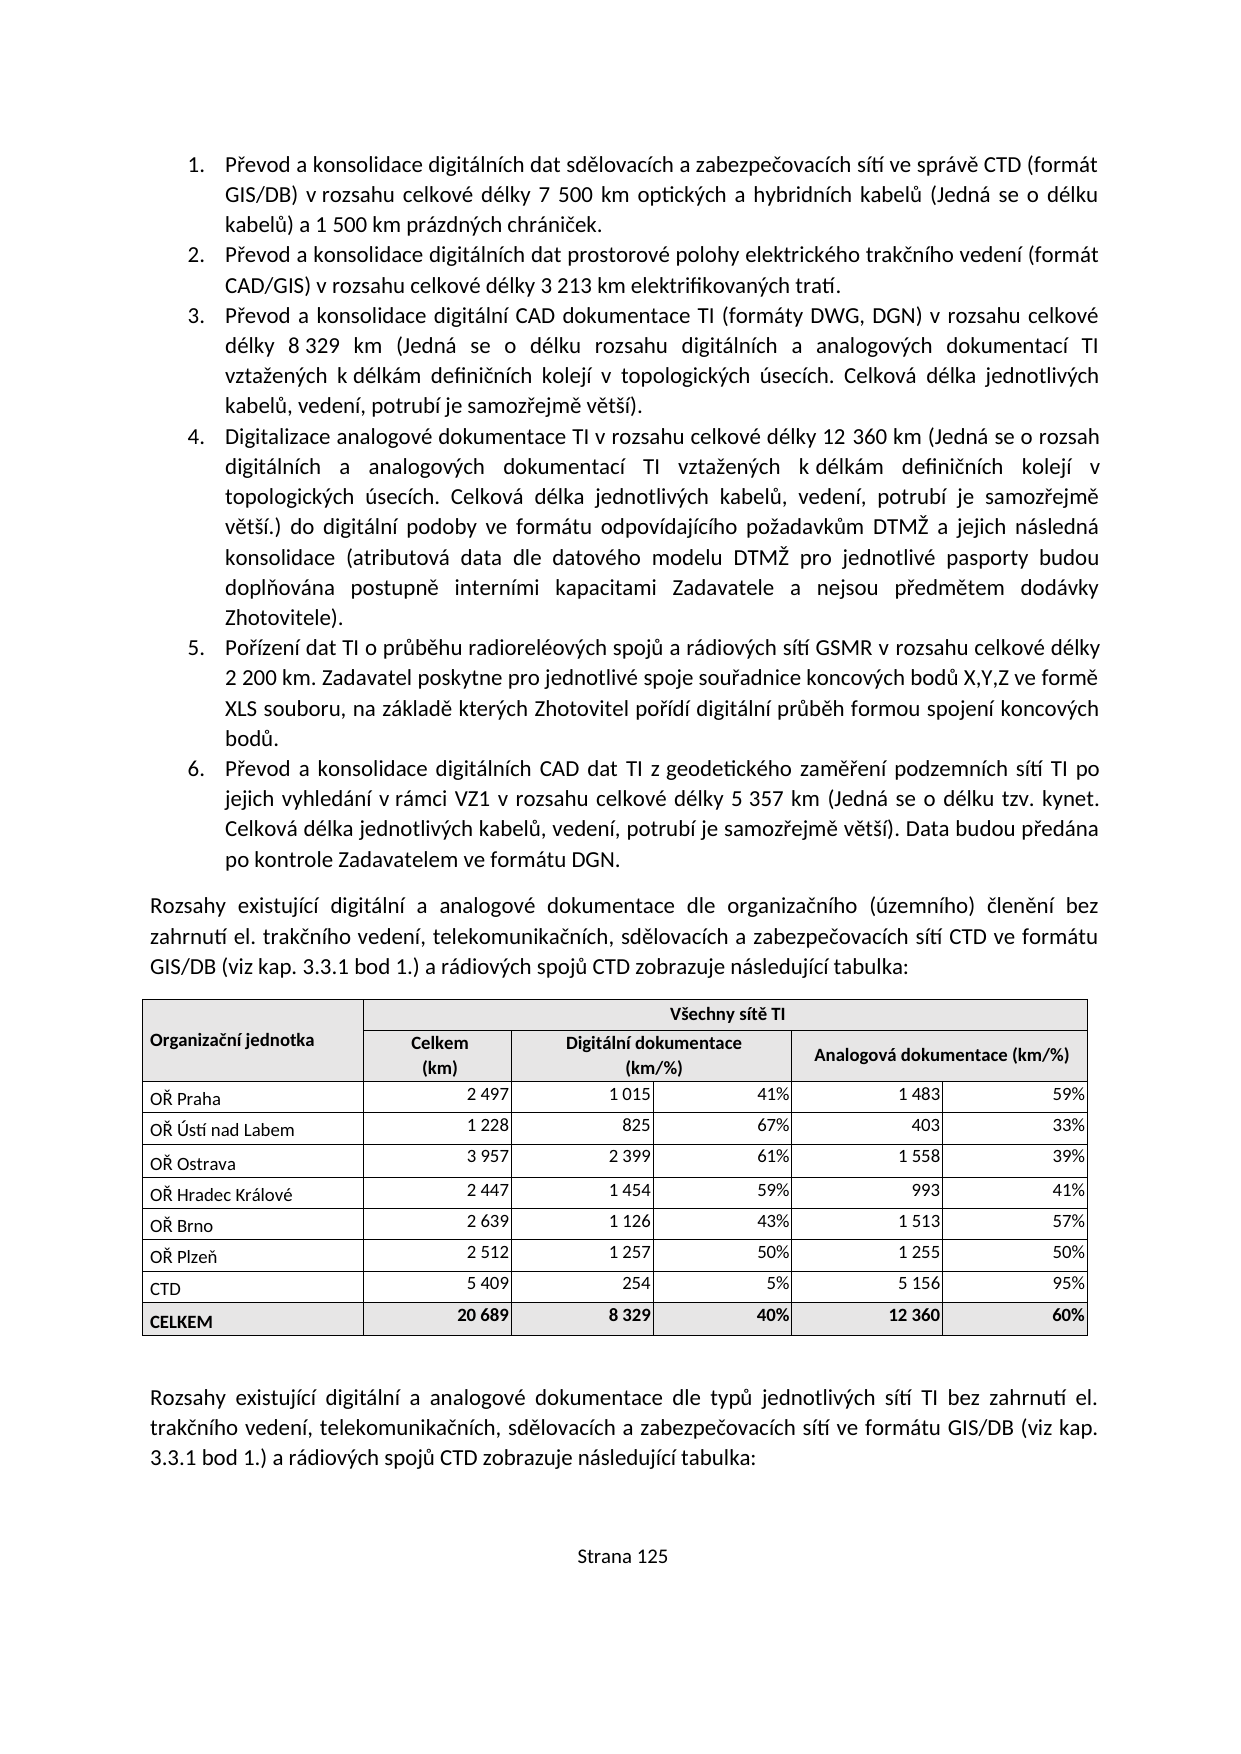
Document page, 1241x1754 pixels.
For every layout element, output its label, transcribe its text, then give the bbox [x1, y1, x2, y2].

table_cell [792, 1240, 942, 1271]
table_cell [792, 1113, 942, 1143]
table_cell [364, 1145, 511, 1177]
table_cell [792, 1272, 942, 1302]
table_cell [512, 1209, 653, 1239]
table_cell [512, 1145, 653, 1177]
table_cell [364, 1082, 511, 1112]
list Pořízení dat TI o průběhu radioreléových spojů a rádiových sítí GSMR v rozsahu celkové délky 2 200 km. Zadavatel poskytne pro jednotlivé spoje souřadnice koncových bodů X,Y,Z ve formě XLS souboru, na základě kterých Zhotovitel pořídí digitální průběh formou spojení koncových bodů. [187, 633, 1100, 752]
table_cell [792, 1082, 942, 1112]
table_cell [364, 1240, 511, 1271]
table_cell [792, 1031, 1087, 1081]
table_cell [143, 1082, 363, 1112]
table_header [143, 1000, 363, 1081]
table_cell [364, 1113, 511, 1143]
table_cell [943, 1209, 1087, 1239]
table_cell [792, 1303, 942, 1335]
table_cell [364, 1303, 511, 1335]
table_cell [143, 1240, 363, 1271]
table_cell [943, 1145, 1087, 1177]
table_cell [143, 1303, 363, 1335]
list Převod a konsolidace digitálních dat prostorové polohy elektrického trakčního vedení (formát CAD/GIS) v rozsahu celkové délky 3 213 km elektrifikovaných tratí. [187, 241, 1100, 299]
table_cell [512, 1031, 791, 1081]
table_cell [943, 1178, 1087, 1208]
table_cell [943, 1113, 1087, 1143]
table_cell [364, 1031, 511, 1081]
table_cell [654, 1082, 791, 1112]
list Převod a konsolidace digitálních dat sdělovacích a zabezpečovacích sítí ve správě CTD (formát GIS/DB) v rozsahu celkové délky 7 500 km optických a hybridních kabelů (Jedná se o délku kabelů) a 1 500 km prázdných chrániček. [187, 150, 1100, 238]
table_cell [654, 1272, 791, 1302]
list Převod a konsolidace digitálních CAD dat TI z geodetického zaměření podzemních sítí TI po jejich vyhledání v rámci VZ1 v rozsahu celkové délky 5 357 km (Jedná se o délku tzv. kynet. Celková délka jednotlivých kabelů, vedení, potrubí je samozřejmě větší). Data budou předána po kontrole Zadavatelem ve formátu DGN. [187, 754, 1100, 873]
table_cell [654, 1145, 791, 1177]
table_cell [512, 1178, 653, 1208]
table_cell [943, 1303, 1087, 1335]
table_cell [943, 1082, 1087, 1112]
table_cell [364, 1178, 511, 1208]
text Rozsahy existující digitální a analogové dokumentace dle organizačního (územního) členění bez zahrnutí el. trakčního vedení, telekomunikačních, sdělovacích a zabezpečovacích sítí CTD ve formátu GIS/DB (viz kap. 3.3.1 bod 1.) a rádiových spojů CTD zobrazuje následující tabulka: [150, 892, 1100, 980]
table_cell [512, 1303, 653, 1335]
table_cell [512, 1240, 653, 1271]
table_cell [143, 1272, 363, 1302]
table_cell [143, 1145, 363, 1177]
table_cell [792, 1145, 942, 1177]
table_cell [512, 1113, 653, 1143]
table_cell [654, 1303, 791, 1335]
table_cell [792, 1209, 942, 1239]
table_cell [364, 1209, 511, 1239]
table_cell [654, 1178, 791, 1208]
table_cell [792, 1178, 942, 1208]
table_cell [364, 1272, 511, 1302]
list Digitalizace analogové dokumentace TI v rozsahu celkové délky 12 360 km (Jedná se o rozsah digitálních a analogových dokumentací TI vztažených k délkám definičních kolejí v topologických úsecích. Celková délka jednotlivých kabelů, vedení, potrubí je samozřejmě větší.) do digitální podoby ve formátu odpovídajícího požadavkům DTMŽ a jejich následná konsolidace (atributová data dle datového modelu DTMŽ pro jednotlivé pasporty budou doplňována postupně interními kapacitami Zadavatele a nejsou předmětem dodávky Zhotovitele). [187, 422, 1100, 631]
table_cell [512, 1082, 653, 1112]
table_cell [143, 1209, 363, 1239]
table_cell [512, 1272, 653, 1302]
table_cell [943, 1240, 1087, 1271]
list Převod a konsolidace digitální CAD dokumentace TI (formáty DWG, DGN) v rozsahu celkové délky 8 329 km (Jedná se o délku rozsahu digitálních a analogových dokumentací TI vztažených k délkám definičních kolejí v topologických úsecích. Celková délka jednotlivých kabelů, vedení, potrubí je samozřejmě větší). [187, 301, 1100, 420]
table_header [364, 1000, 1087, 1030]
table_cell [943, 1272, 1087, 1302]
text Rozsahy existující digitální a analogové dokumentace dle typů jednotlivých sítí TI bez zahrnutí el. trakčního vedení, telekomunikačních, sdělovacích a zabezpečovacích sítí ve formátu GIS/DB (viz kap. 3.3.1 bod 1.) a rádiových spojů CTD zobrazuje následující tabulka: [150, 1383, 1100, 1471]
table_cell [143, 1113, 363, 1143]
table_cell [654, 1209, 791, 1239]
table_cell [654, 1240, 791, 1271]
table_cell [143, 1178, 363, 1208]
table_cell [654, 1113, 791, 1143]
